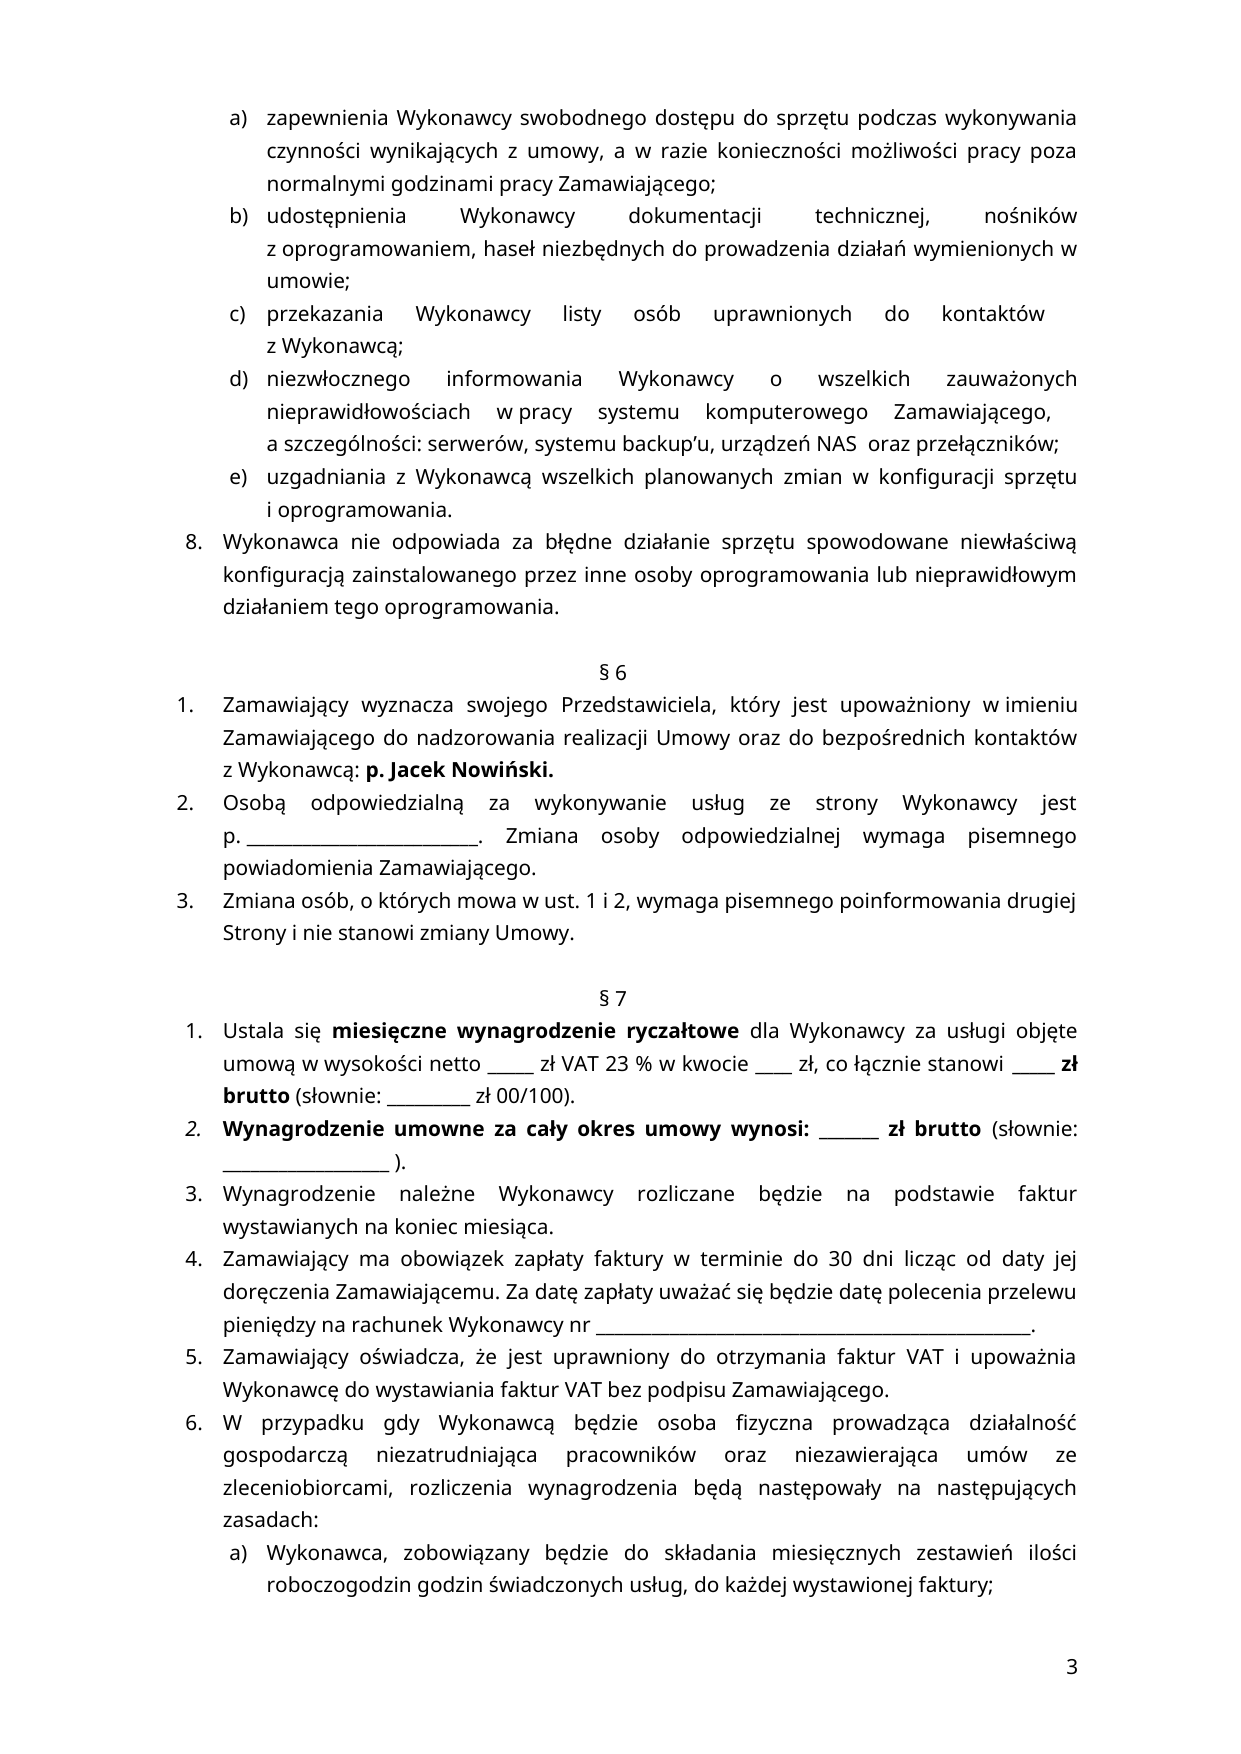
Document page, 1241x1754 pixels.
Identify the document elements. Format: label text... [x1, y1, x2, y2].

list Wynagrodzenie należne Wykonawcy rozliczane będzie na podstawie faktur wystawianych na koniec miesiąca. [185, 1179, 1078, 1240]
list Zamawiający oświadcza, że jest uprawniony do otrzymania faktur VAT i upoważnia Wykonawcę do wystawiania faktur VAT bez podpisu Zamawiającego. [185, 1342, 1078, 1403]
list Wynagrodzenie umowne za cały okres umowy wynosi: _______ zł brutto (słownie: __________________ ). [185, 1114, 1078, 1175]
list udostępnienia Wykonawcy dokumentacji technicznej, nośników z oprogramowaniem, haseł niezbędnych do prowadzenia działań wymienionych w umowie; [229, 201, 1078, 295]
list zapewnienia Wykonawcy swobodnego dostępu do sprzętu podczas wykonywania czynności wynikających z umowy, a w razie konieczności możliwości pracy poza normalnymi godzinami pracy Zamawiającego; [229, 103, 1078, 197]
text § 7 [148, 984, 1078, 1012]
list Zamawiający ma obowiązek zapłaty faktury w terminie do 30 dni licząc od daty jej doręczenia Zamawiającemu. Za datę zapłaty uważać się będzie datę polecenia przelewu pieniędzy na rachunek Wykonawcy nr _______________________________________________. [185, 1244, 1078, 1338]
list uzgadniania z Wykonawcą wszelkich planowanych zmian w konfiguracji sprzętu i oprogramowania. [229, 462, 1078, 523]
list Ustala się miesięczne wynagrodzenie ryczałtowe dla Wykonawcy za usługi objęte umową w wysokości netto _____ zł VAT 23 % w kwocie ____ zł, co łącznie stanowi _____ zł brutto (słownie: _________ zł 00/100). [185, 1016, 1078, 1110]
list Zamawiający wyznacza swojego Przedstawiciela, który jest upoważniony w imieniu Zamawiającego do nadzorowania realizacji Umowy oraz do bezpośrednich kontaktów z Wykonawcą: p. Jacek Nowiński. [185, 690, 1078, 784]
list Wykonawca nie odpowiada za błędne działanie sprzętu spowodowane niewłaściwą konfiguracją zainstalowanego przez inne osoby oprogramowania lub nieprawidłowym działaniem tego oprogramowania. [185, 527, 1078, 621]
list Wykonawca, zobowiązany będzie do składania miesięcznych zestawień ilości roboczogodzin godzin świadczonych usług, do każdej wystawionej faktury; [229, 1538, 1078, 1599]
list przekazania Wykonawcy listy osób uprawnionych do kontaktów z Wykonawcą; [229, 299, 1078, 360]
list W przypadku gdy Wykonawcą będzie osoba fizyczna prowadząca działalność gospodarczą niezatrudniająca pracowników oraz niezawierająca umów ze zleceniobiorcami, rozliczenia wynagrodzenia będą następowały na następujących zasadach: [185, 1408, 1078, 1534]
list niezwłocznego informowania Wykonawcy o wszelkich zauważonych nieprawidłowościach w pracy systemu komputerowego Zamawiającego, a szczególności: serwerów, systemu backup’u, urządzeń NAS oraz przełączników; [229, 364, 1078, 458]
text § 6 [148, 658, 1078, 686]
list Osobą odpowiedzialną za wykonywanie usług ze strony Wykonawcy jest p. _________________________. Zmiana osoby odpowiedzialnej wymaga pisemnego powiadomienia Zamawiającego. [185, 788, 1078, 882]
list Zmiana osób, o których mowa w ust. 1 i 2, wymaga pisemnego poinformowania drugiej Strony i nie stanowi zmiany Umowy. [185, 886, 1078, 947]
